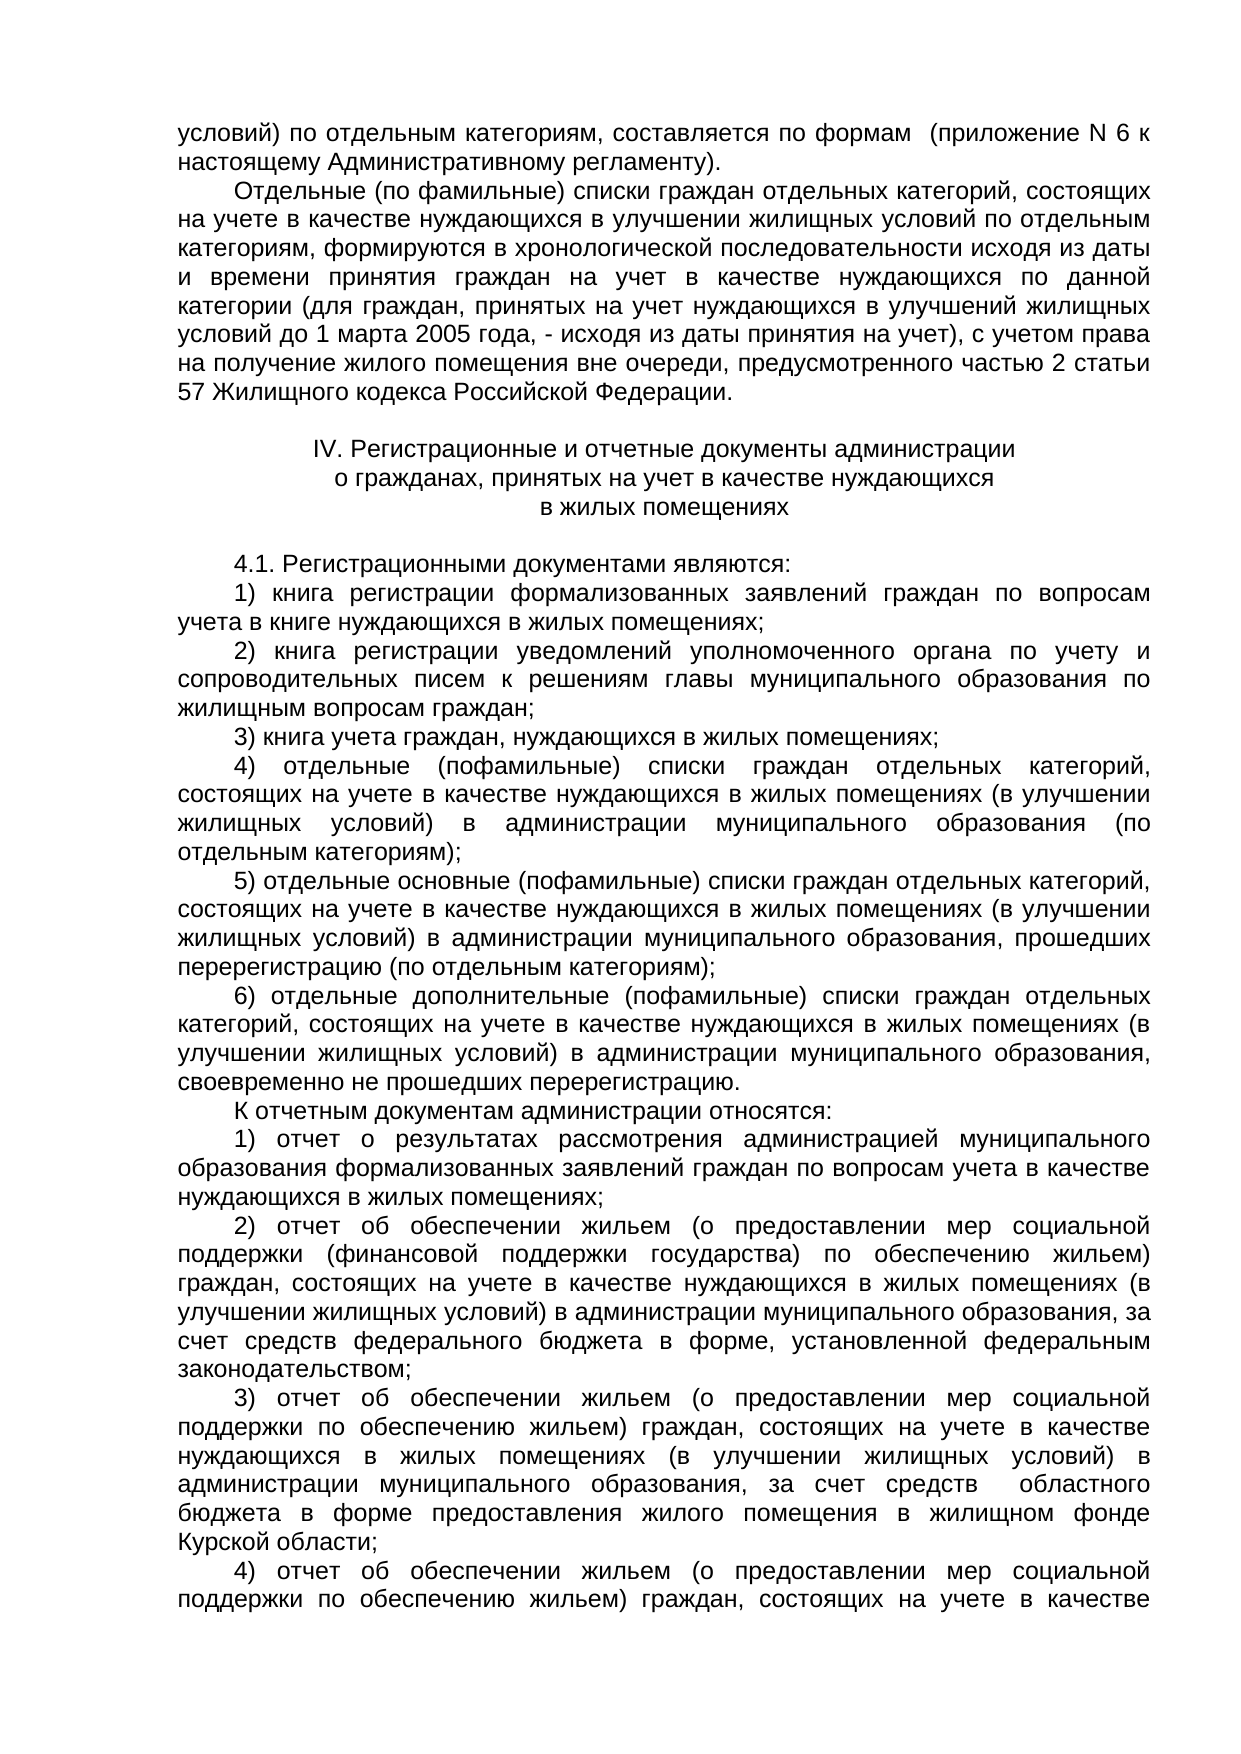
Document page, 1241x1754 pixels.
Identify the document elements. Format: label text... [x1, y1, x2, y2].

text 5) отдельные основные (пофамильные) списки граждан отдельных категорий, состоящих на учете в качестве нуждающихся в жилых помещениях (в улучшении жилищных условий) в администрации муниципального образования, прошедших перерегистрацию (по отдельным категориям); [177, 866, 1152, 981]
text в жилых помещениях [177, 492, 1152, 521]
text 2) отчет об обеспечении жильем (о предоставлении мер социальной поддержки (финансовой поддержки государства) по обеспечению жильем) граждан, состоящих на учете в качестве нуждающихся в жилых помещениях (в улучшении жилищных условий) в администрации муниципального образования, за счет средств федерального бюджета в форме, установленной федеральным законодательством; [177, 1211, 1152, 1383]
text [177, 118, 1152, 176]
text 3) отчет об обеспечении жильем (о предоставлении мер социальной поддержки по обеспечению жильем) граждан, состоящих на учете в качестве нуждающихся в жилых помещениях (в улучшении жилищных условий) в администрации муниципального образования, за счет средств областного бюджета в форме предоставления жилого помещения в жилищном фонде Курской области; [177, 1383, 1152, 1556]
text 4.1. Регистрационными документами являются: [177, 549, 1152, 578]
text 4) отдельные (пофамильные) списки граждан отдельных категорий, состоящих на учете в качестве нуждающихся в жилых помещениях (в улучшении жилищных условий) в администрации муниципального образования (по отдельным категориям); [177, 751, 1152, 866]
text 1) книга регистрации формализованных заявлений граждан по вопросам учета в книге нуждающихся в жилых помещениях; [177, 578, 1152, 636]
text 6) отдельные дополнительные (пофамильные) списки граждан отдельных категорий, состоящих на учете в качестве нуждающихся в жилых помещениях (в улучшении жилищных условий) в администрации муниципального образования, своевременно не прошедших перерегистрацию. [177, 981, 1152, 1096]
text IV. Регистрационные и отчетные документы администрации [177, 434, 1152, 463]
text 1) отчет о результатах рассмотрения администрацией муниципального образования формализованных заявлений граждан по вопросам учета в качестве нуждающихся в жилых помещениях; [177, 1124, 1152, 1211]
text 2) книга регистрации уведомлений уполномоченного органа по учету и сопроводительных писем к решениям главы муниципального образования по жилищным вопросам граждан; [177, 636, 1152, 722]
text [177, 1556, 1152, 1613]
text Отдельные (по фамильные) списки граждан отдельных категорий, состоящих на учете в качестве нуждающихся в улучшении жилищных условий по отдельным категориям, формируются в хронологической последовательности исходя из даты и времени принятия граждан на учет в качестве нуждающихся по данной категории (для граждан, принятых на учет нуждающихся в улучшений жилищных условий до 1 марта 2005 года, - исходя из даты принятия на учет), с учетом права на получение жилого помещения вне очереди, предусмотренного частью 2 статьи 57 Жилищного кодекса Российской Федерации. [177, 176, 1152, 406]
text 3) книга учета граждан, нуждающихся в жилых помещениях; [177, 722, 1152, 751]
text К отчетным документам администрации относятся: [177, 1096, 1152, 1124]
text о гражданах, принятых на учет в качестве нуждающихся [177, 463, 1152, 492]
